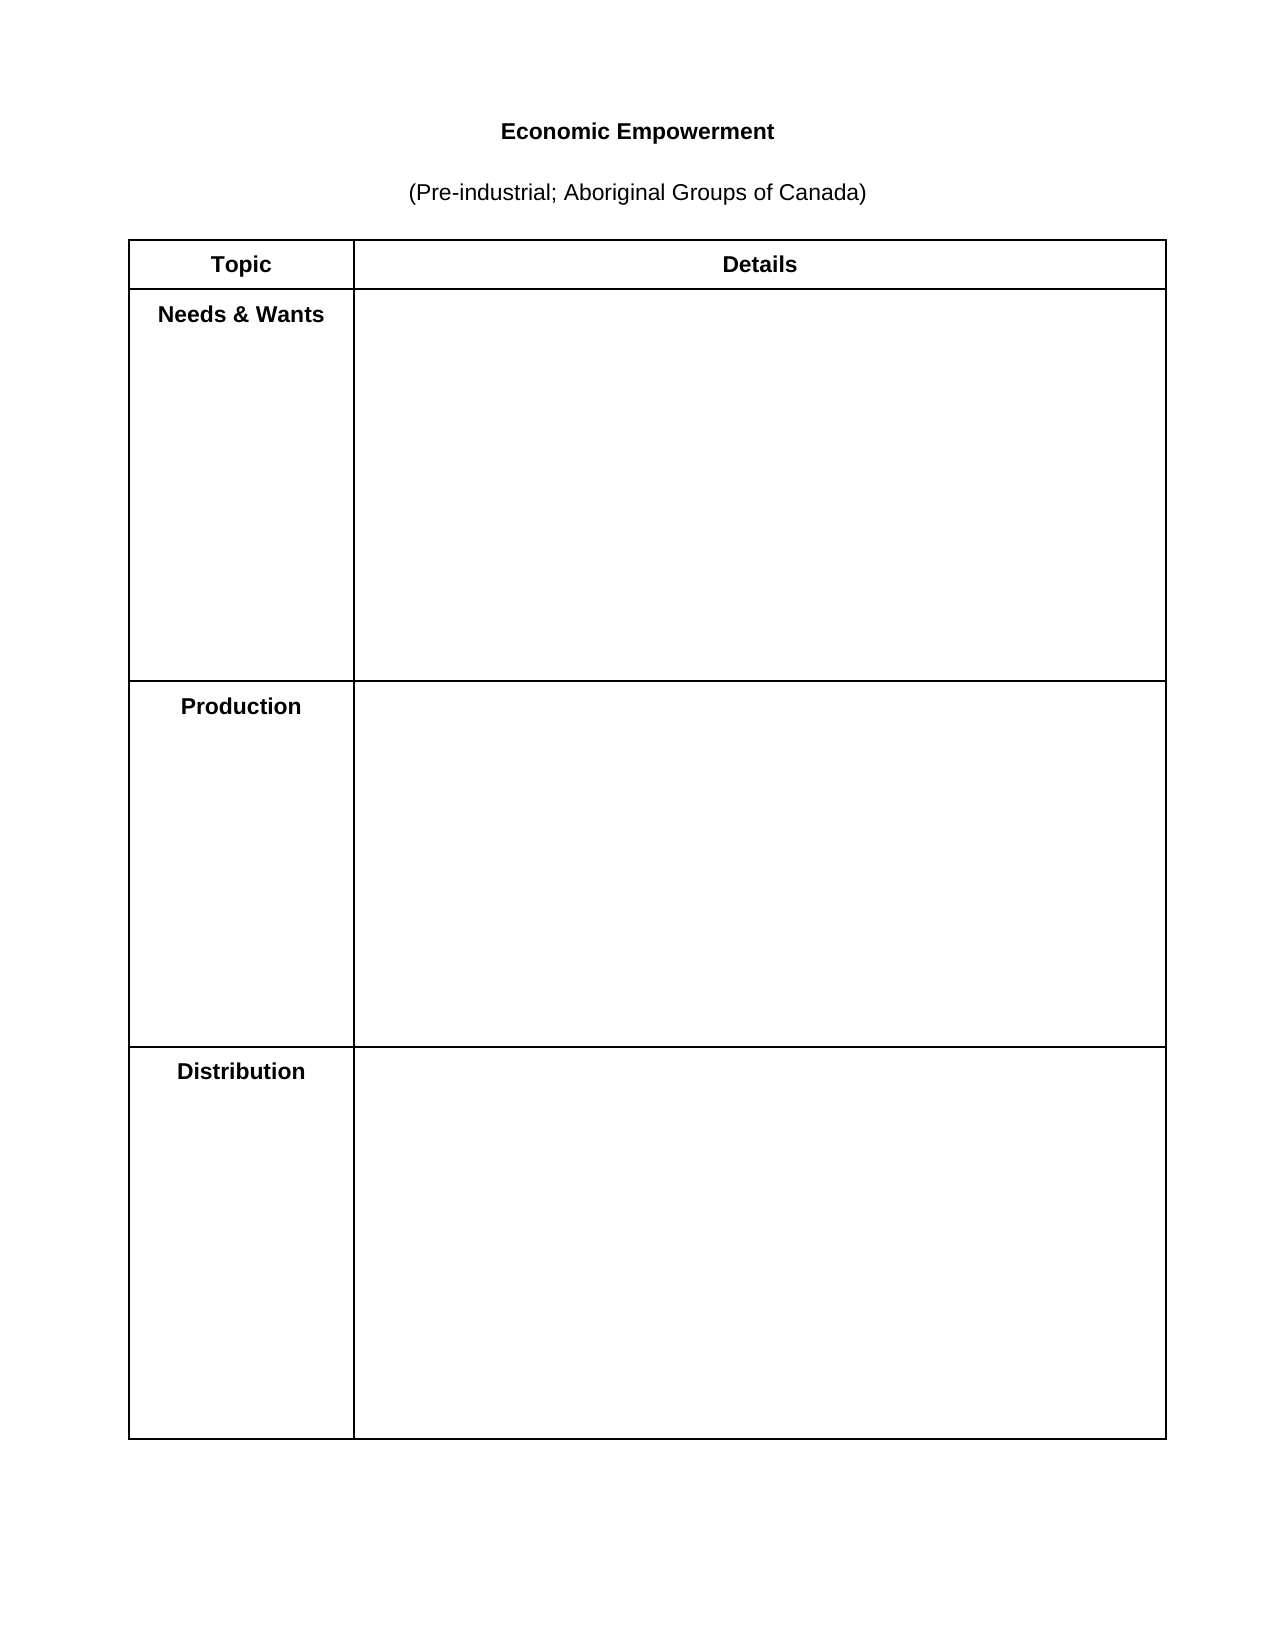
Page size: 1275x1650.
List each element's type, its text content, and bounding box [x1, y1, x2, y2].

table_cell [355, 682, 1165, 1046]
table_cell Production [130, 682, 353, 1046]
table_cell [355, 1048, 1165, 1437]
table_header Details [355, 241, 1165, 288]
text (Pre-industrial; Aboriginal Groups of Canada) [118, 178, 1157, 205]
text Economic Empowerment [118, 118, 1157, 144]
table_cell Distribution [130, 1048, 353, 1437]
table_cell [355, 290, 1165, 680]
table_cell Needs & Wants [130, 290, 353, 680]
table_header Topic [130, 241, 353, 288]
